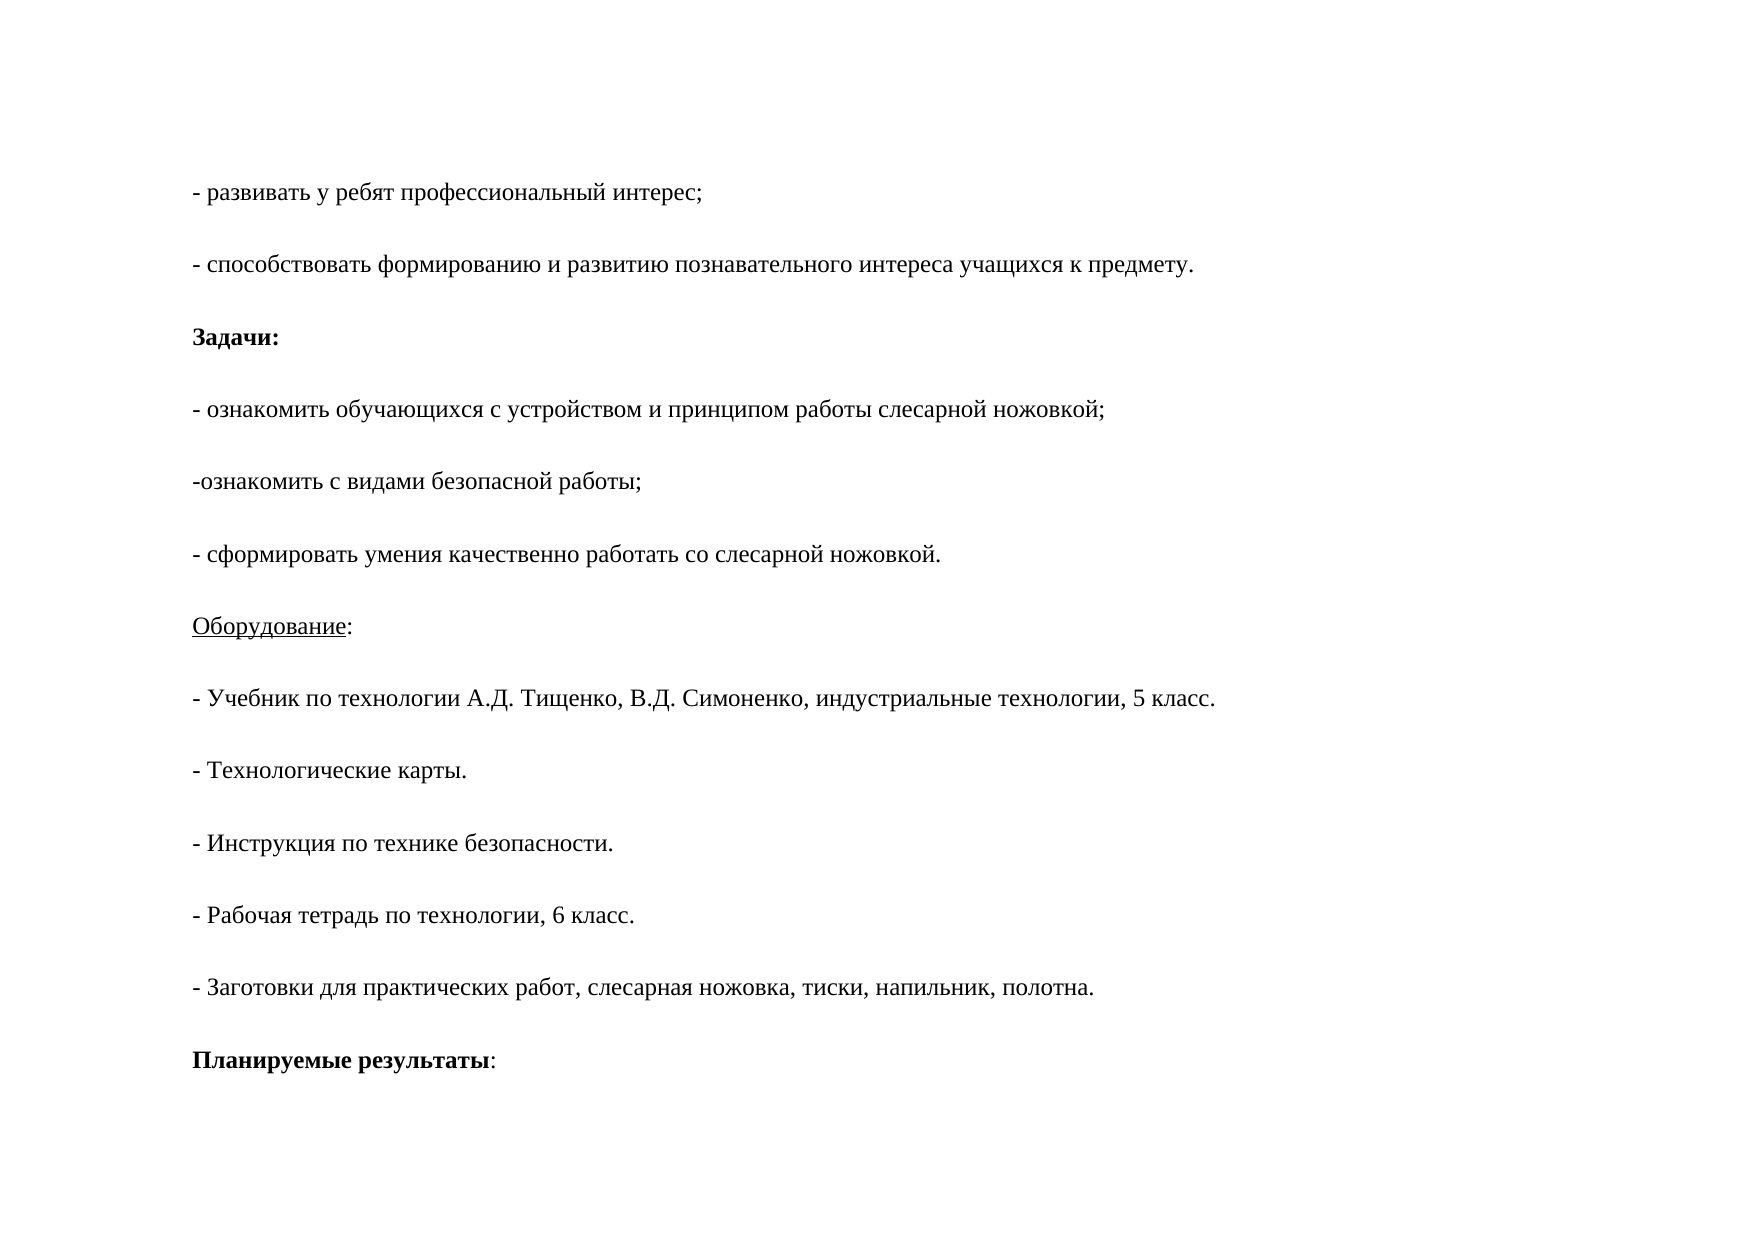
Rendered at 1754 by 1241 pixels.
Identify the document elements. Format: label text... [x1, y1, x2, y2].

text - Технологические карты. [118, 756, 1636, 784]
text - способствовать формированию и развитию познавательного интереса учащихся к предмету. [118, 249, 1636, 278]
text - Инструкция по технике безопасности. [118, 828, 1636, 857]
text - Заготовки для практических работ, слесарная ножовка, тиски, напильник, полотна. [118, 972, 1636, 1001]
text - сформировать умения качественно работать со слесарной ножовкой. [118, 539, 1636, 567]
text - развивать у ребят профессиональный интерес; [118, 177, 1636, 206]
text - ознакомить обучающихся с устройством и принципом работы слесарной ножовкой; [118, 394, 1636, 423]
text Оборудование: [118, 611, 1636, 640]
text Задачи: [118, 322, 1636, 351]
text -ознакомить с видами безопасной работы; [118, 466, 1636, 495]
text Планируемые результаты: [118, 1045, 1636, 1073]
text - Рабочая тетрадь по технологии, 6 класс. [118, 900, 1636, 929]
text - Учебник по технологии А.Д. Тищенко, В.Д. Симоненко, индустриальные технологии, 5 класс. [118, 683, 1636, 712]
